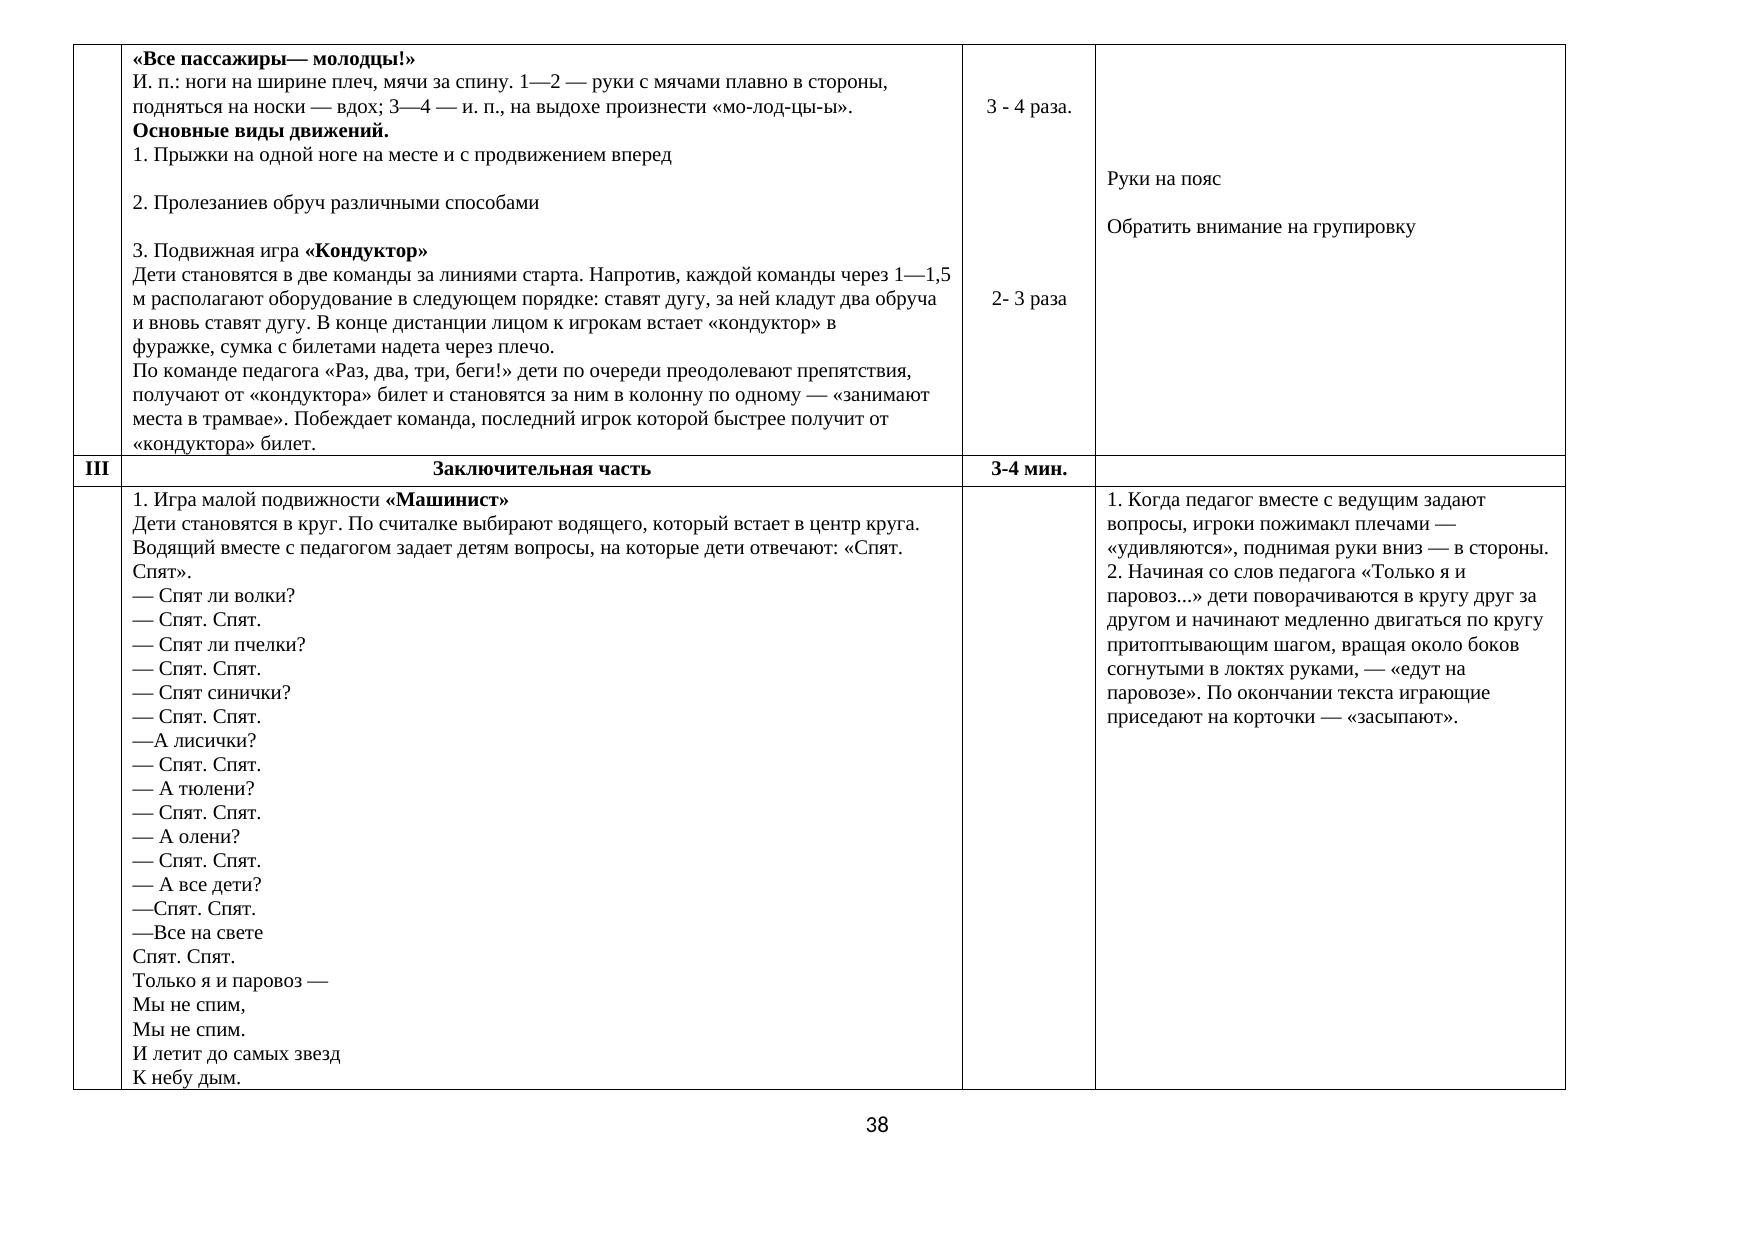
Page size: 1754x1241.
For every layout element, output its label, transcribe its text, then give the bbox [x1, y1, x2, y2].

table_cell [963, 487, 1095, 1089]
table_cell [1096, 45, 1565, 454]
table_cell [963, 45, 1095, 454]
table_cell 3-4 мин. [963, 456, 1095, 486]
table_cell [122, 487, 962, 1089]
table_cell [122, 45, 962, 454]
table_cell [74, 487, 121, 1089]
table_cell Заключительная часть [122, 456, 962, 486]
table_cell III [74, 456, 121, 486]
table_cell [1096, 456, 1565, 486]
table_cell [74, 45, 121, 454]
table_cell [1096, 487, 1565, 1089]
